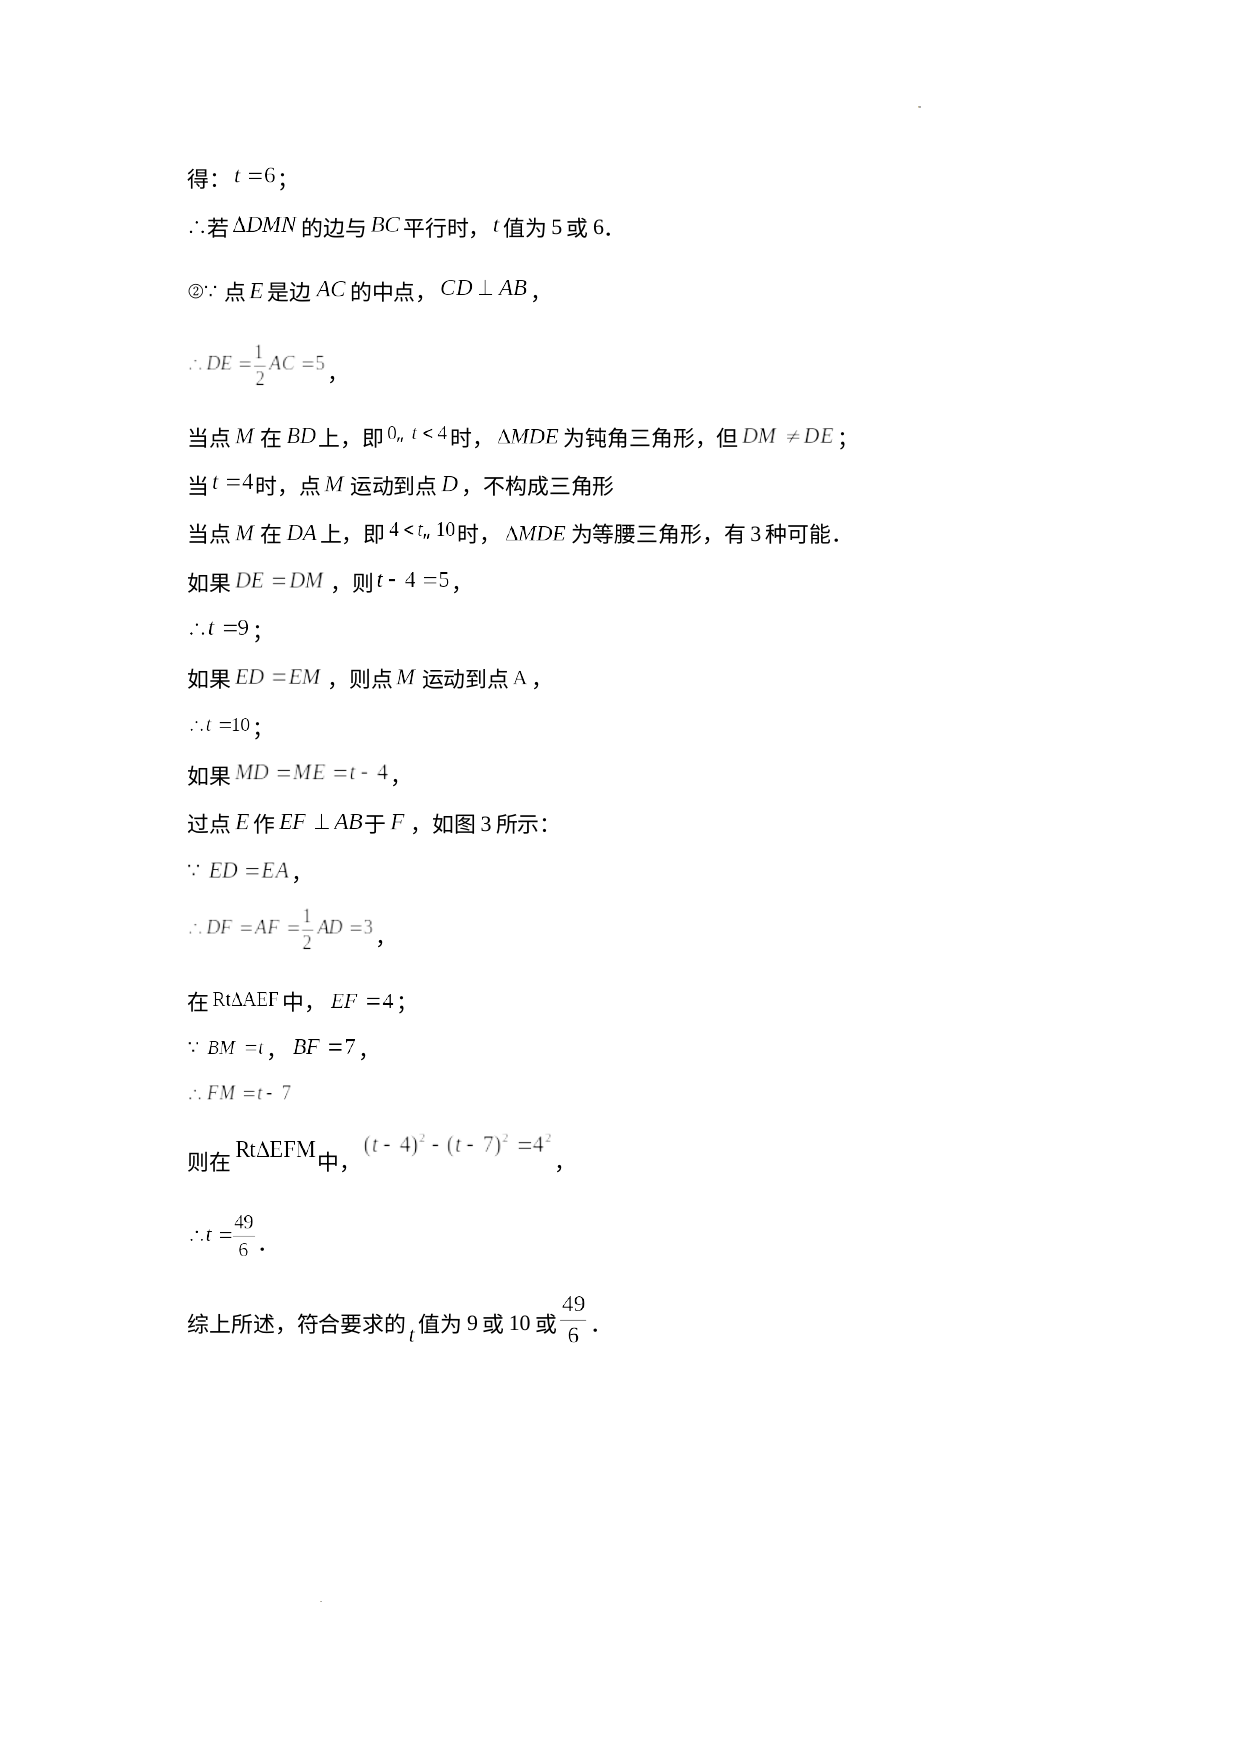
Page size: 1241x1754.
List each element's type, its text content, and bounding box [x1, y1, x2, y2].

text 如果，则， [187, 565, 1053, 598]
text 在中，； [187, 984, 1053, 1017]
text 当点在上，即时，为钝角三角形，但； [187, 420, 1053, 453]
text 得：； [187, 162, 1053, 194]
text 综上所述，符合要求的值为9或10或． [187, 1290, 1053, 1355]
text 过点作于，如图3所示： [187, 807, 1053, 839]
text ． [187, 1209, 1053, 1274]
text 如果，则点运动到点， [187, 662, 1053, 694]
text ； [187, 710, 1053, 743]
text ，， [187, 1033, 1053, 1065]
text ； [187, 614, 1053, 646]
text ， [187, 904, 1053, 969]
text ， [187, 339, 1053, 404]
text 如果， [187, 759, 1053, 791]
text ， [187, 855, 1053, 888]
text 当时，点运动到点，不构成三角形 [187, 469, 1053, 501]
text 则在中，， [187, 1128, 1053, 1193]
text 当点在上，即时，为等腰三角形，有3种可能． [187, 517, 1053, 549]
text ②点是边的中点，， [187, 259, 1053, 324]
text 若的边与平行时，值为5或6． [187, 210, 1053, 243]
